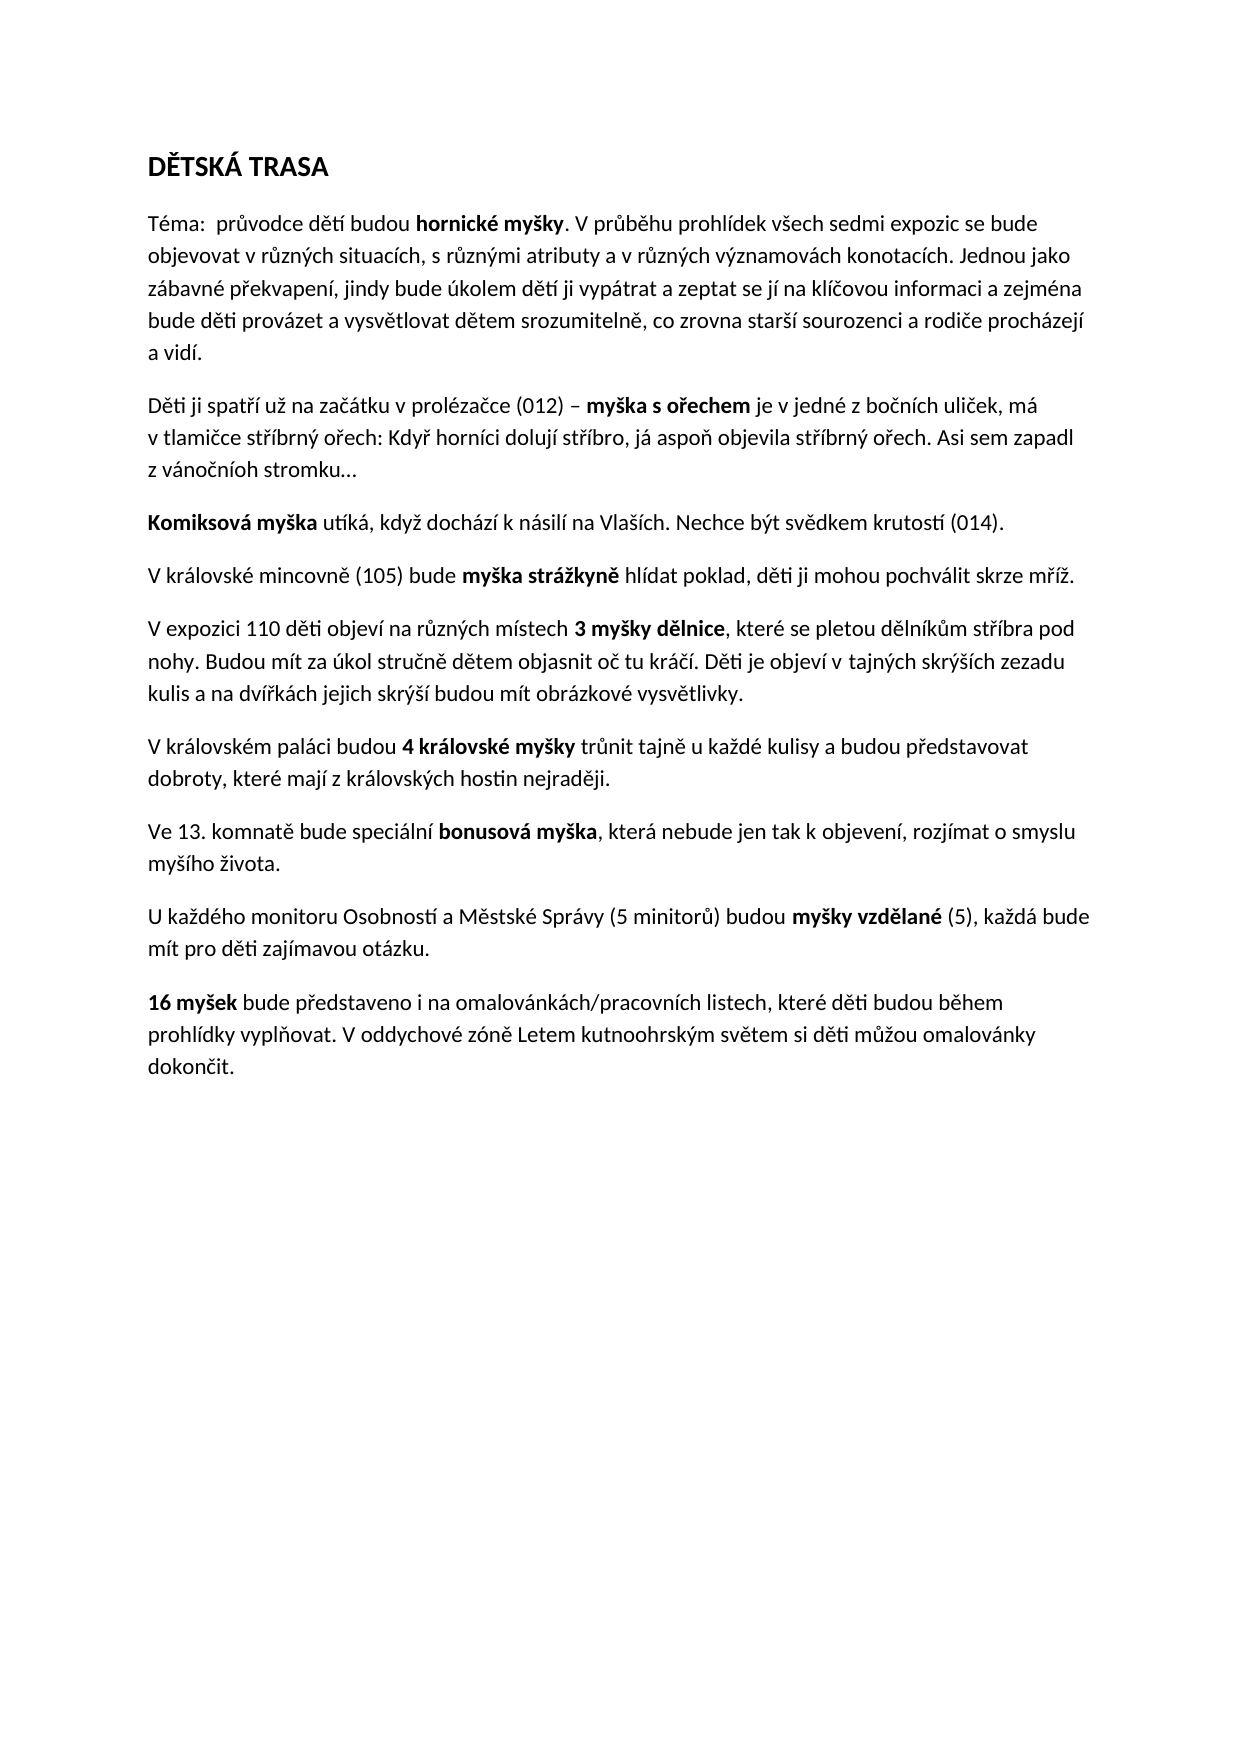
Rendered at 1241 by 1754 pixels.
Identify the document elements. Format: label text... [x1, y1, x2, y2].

text U každého monitoru Osobností a Městské Správy (5 minitorů) budou myšky vzdělané (5), každá bude mít pro děti zajímavou otázku. [148, 902, 1093, 963]
text Ve 13. komnatě bude speciální bonusová myška, která nebude jen tak k objevení, rozjímat o smyslu myšího života. [148, 817, 1093, 877]
text Téma: průvodce dětí budou hornické myšky. V průběhu prohlídek všech sedmi expozic se bude objevovat v různých situacích, s různými atributy a v různých významovách konotacích. Jednou jako zábavné překvapení, jindy bude úkolem dětí ji vypátrat a zeptat se jí na klíčovou informaci a zejména bude děti provázet a vysvětlovat dětem srozumitelně, co zrovna starší sourozenci a rodiče procházejí a vidí. [148, 209, 1093, 366]
text Děti ji spatří už na začátku v prolézačce (012) – myška s ořechem je v jedné z bočních uliček, má v tlamičce stříbrný ořech: Kdyř horníci dolují stříbro, já aspoň objevila stříbrný ořech. Asi sem zapadl z vánočníoh stromku… [148, 391, 1093, 483]
text V expozici 110 děti objeví na různých místech 3 myšky dělnice, které se pletou dělníkům stříbra pod nohy. Budou mít za úkol stručně dětem objasnit oč tu kráčí. Děti je objeví v tajných skrýších zezadu kulis a na dvířkách jejich skrýší budou mít obrázkové vysvětlivky. [148, 614, 1093, 707]
text 16 myšek bude představeno i na omalovánkách/pracovních listech, které děti budou během prohlídky vyplňovat. V oddychové zóně Letem kutnoohrským světem si děti můžou omalovánky dokončit. [148, 988, 1093, 1080]
text V královské mincovně (105) bude myška strážkyně hlídat poklad, děti ji mohou pochválit skrze mříž. [148, 562, 1093, 589]
text Komiksová myška utíká, když dochází k násilí na Vlaších. Nechce být svědkem krutostí (014). [148, 508, 1093, 537]
text V královském paláci budou 4 královské myšky trůnit tajně u každé kulisy a budou představovat dobroty, které mají z královských hostin nejraději. [148, 732, 1093, 792]
text Dětská trasa [148, 148, 1093, 183]
